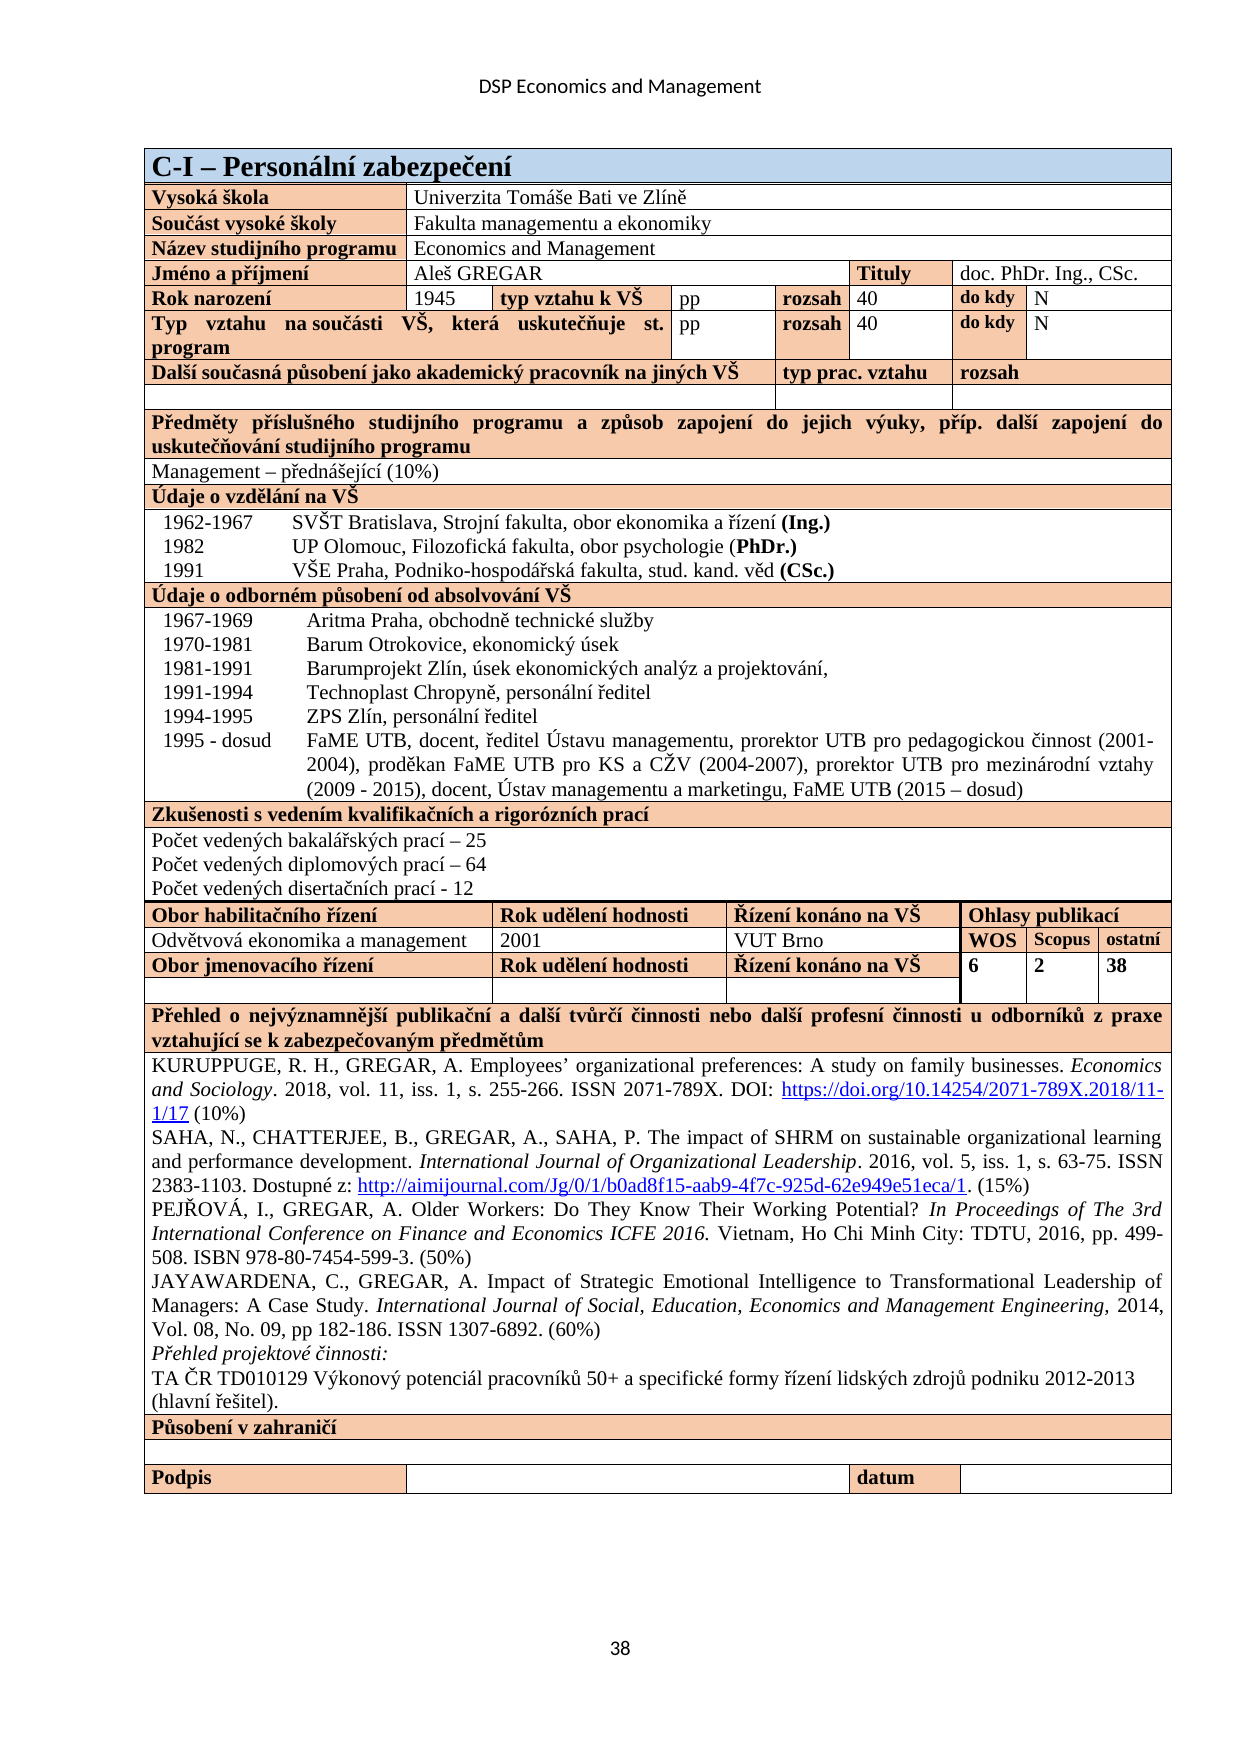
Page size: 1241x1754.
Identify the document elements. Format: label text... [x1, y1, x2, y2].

table_cell Údaje o odborném působení od absolvování VŠ [145, 583, 1171, 607]
table_cell 2001 [493, 928, 726, 952]
table_cell Obor habilitačního řízení [145, 903, 492, 927]
table_cell 38 [1099, 953, 1171, 1002]
table_cell Odvětvová ekonomika a management [145, 928, 492, 952]
table_cell [727, 978, 959, 1002]
table_cell [961, 1465, 1171, 1493]
table_cell typ prac. vztahu [776, 360, 952, 384]
table_cell Zkušenosti s vedením kvalifikačních a rigorózních prací [145, 802, 1171, 827]
table_cell Economics and Management [407, 236, 1171, 259]
table_cell Přehled o nejvýznamnější publikační a další tvůrčí činnosti nebo další profesní činnosti u odborníků z praxe vztahující se k zabezpečovaným předmětům [145, 1004, 1171, 1052]
table_cell Předměty příslušného studijního programu a způsob zapojení do jejich výuky, příp. další zapojení do uskutečňování studijního programu [145, 410, 1171, 458]
table_cell Rok udělení hodnosti [493, 903, 726, 927]
table_cell datum [850, 1465, 960, 1493]
table_cell rozsah [776, 311, 849, 359]
table_cell ostatní [1099, 928, 1171, 952]
table_cell Jméno a příjmení [145, 261, 406, 285]
table_header C-I – Personální zabezpečení [145, 149, 1171, 182]
table_cell N [1027, 286, 1171, 310]
table_cell [145, 608, 1171, 801]
table_cell [145, 510, 1171, 582]
table_cell 6 [962, 953, 1026, 1002]
table_cell Název studijního programu [145, 236, 406, 259]
table_cell Scopus [1027, 928, 1098, 952]
table_cell Management – přednášející (10%) [145, 459, 1171, 483]
table_cell Řízení konáno na VŠ [727, 953, 959, 977]
table_cell rozsah [953, 360, 1171, 384]
table_cell [776, 385, 952, 409]
table_cell [145, 385, 775, 409]
table_cell do kdy [953, 311, 1026, 359]
table_cell pp [672, 286, 775, 310]
table_cell Aleš GREGAR [407, 261, 849, 285]
table_cell do kdy [953, 286, 1026, 310]
table_cell [407, 1465, 849, 1493]
table_cell 2 [1027, 953, 1098, 1002]
table_cell N [1027, 311, 1171, 359]
table_cell Fakulta managementu a ekonomiky [407, 210, 1171, 234]
table_cell 1945 [407, 286, 492, 310]
table_cell Typ vztahu na součásti VŠ, která uskutečňuje st. program [145, 311, 671, 359]
table_cell Ohlasy publikací [962, 903, 1171, 927]
table_cell Další současná působení jako akademický pracovník na jiných VŠ [145, 360, 775, 384]
table_cell WOS [962, 928, 1026, 952]
table_cell 40 [850, 311, 952, 359]
table_cell Počet vedených bakalářských prací – 25 Počet vedených diplomových prací – 64 Počet vedených disertačních prací - 12 [145, 828, 1171, 900]
table_cell Řízení konáno na VŠ [727, 903, 959, 927]
table_cell Obor jmenovacího řízení [145, 953, 492, 977]
table_cell Působení v zahraničí [145, 1415, 1171, 1439]
table_cell Údaje o vzdělání na VŠ [145, 485, 1171, 508]
table_cell [953, 385, 1171, 409]
table_cell typ vztahu k VŠ [493, 286, 671, 310]
table_cell Tituly [850, 261, 952, 285]
table_cell Vysoká škola [145, 185, 406, 209]
table_cell [493, 978, 726, 1002]
table_cell pp [672, 311, 775, 359]
table_cell Univerzita Tomáše Bati ve Zlíně [407, 185, 1171, 209]
table_cell Součást vysoké školy [145, 210, 406, 234]
table_cell Podpis [145, 1465, 406, 1493]
table_cell doc. PhDr. Ing., CSc. [953, 261, 1171, 285]
table_cell [145, 978, 492, 1002]
table_cell 40 [850, 286, 952, 310]
table_cell KURUPPUGE, R. H., GREGAR, A. Employees’ organizational preferences: A study on family businesses. Economics and Sociology. 2018, vol. 11, iss. 1, s. 255-266. ISSN 2071-789X. DOI: https://doi.org/10.14254/2071-789X.2018/11-1/17 (10%) SAHA, N., CHATTERJEE, B., GREGAR, A., SAHA, P. The impact of SHRM on sustainable organizational learning and performance development. International Journal of Organizational Leadership. 2016, vol. 5, iss. 1, s. 63-75. ISSN 2383-1103. Dostupné z: http://aimijournal.com/Jg/0/1/b0ad8f15-aab9-4f7c-925d-62e949e51eca/1. (15%) PEJŘOVÁ, I., GREGAR, A. Older Workers: Do They Know Their Working Potential? In Proceedings of The 3rd International Conference on Finance and Economics ICFE 2016. Vietnam, Ho Chi Minh City: TDTU, 2016, pp. 499-508. ISBN 978-80-7454-599-3. (50%) JAYAWARDENA, C., GREGAR, A. Impact of Strategic Emotional Intelligence to Transformational Leadership of Managers: A Case Study. International Journal of Social, Education, Economics and Management Engineering, 2014, Vol. 08, No. 09, pp 182-186. ISSN 1307-6892. (60%) Přehled projektové činnosti: TA ČR TD010129 Výkonový potenciál pracovníků 50+ a specifické formy řízení lidských zdrojů podniku 2012-2013 (hlavní řešitel). [145, 1053, 1171, 1413]
table_cell VUT Brno [727, 928, 959, 952]
table_cell Rok udělení hodnosti [493, 953, 726, 977]
table_cell [145, 1440, 1171, 1464]
table_cell Rok narození [145, 286, 406, 310]
table_cell rozsah [776, 286, 849, 310]
